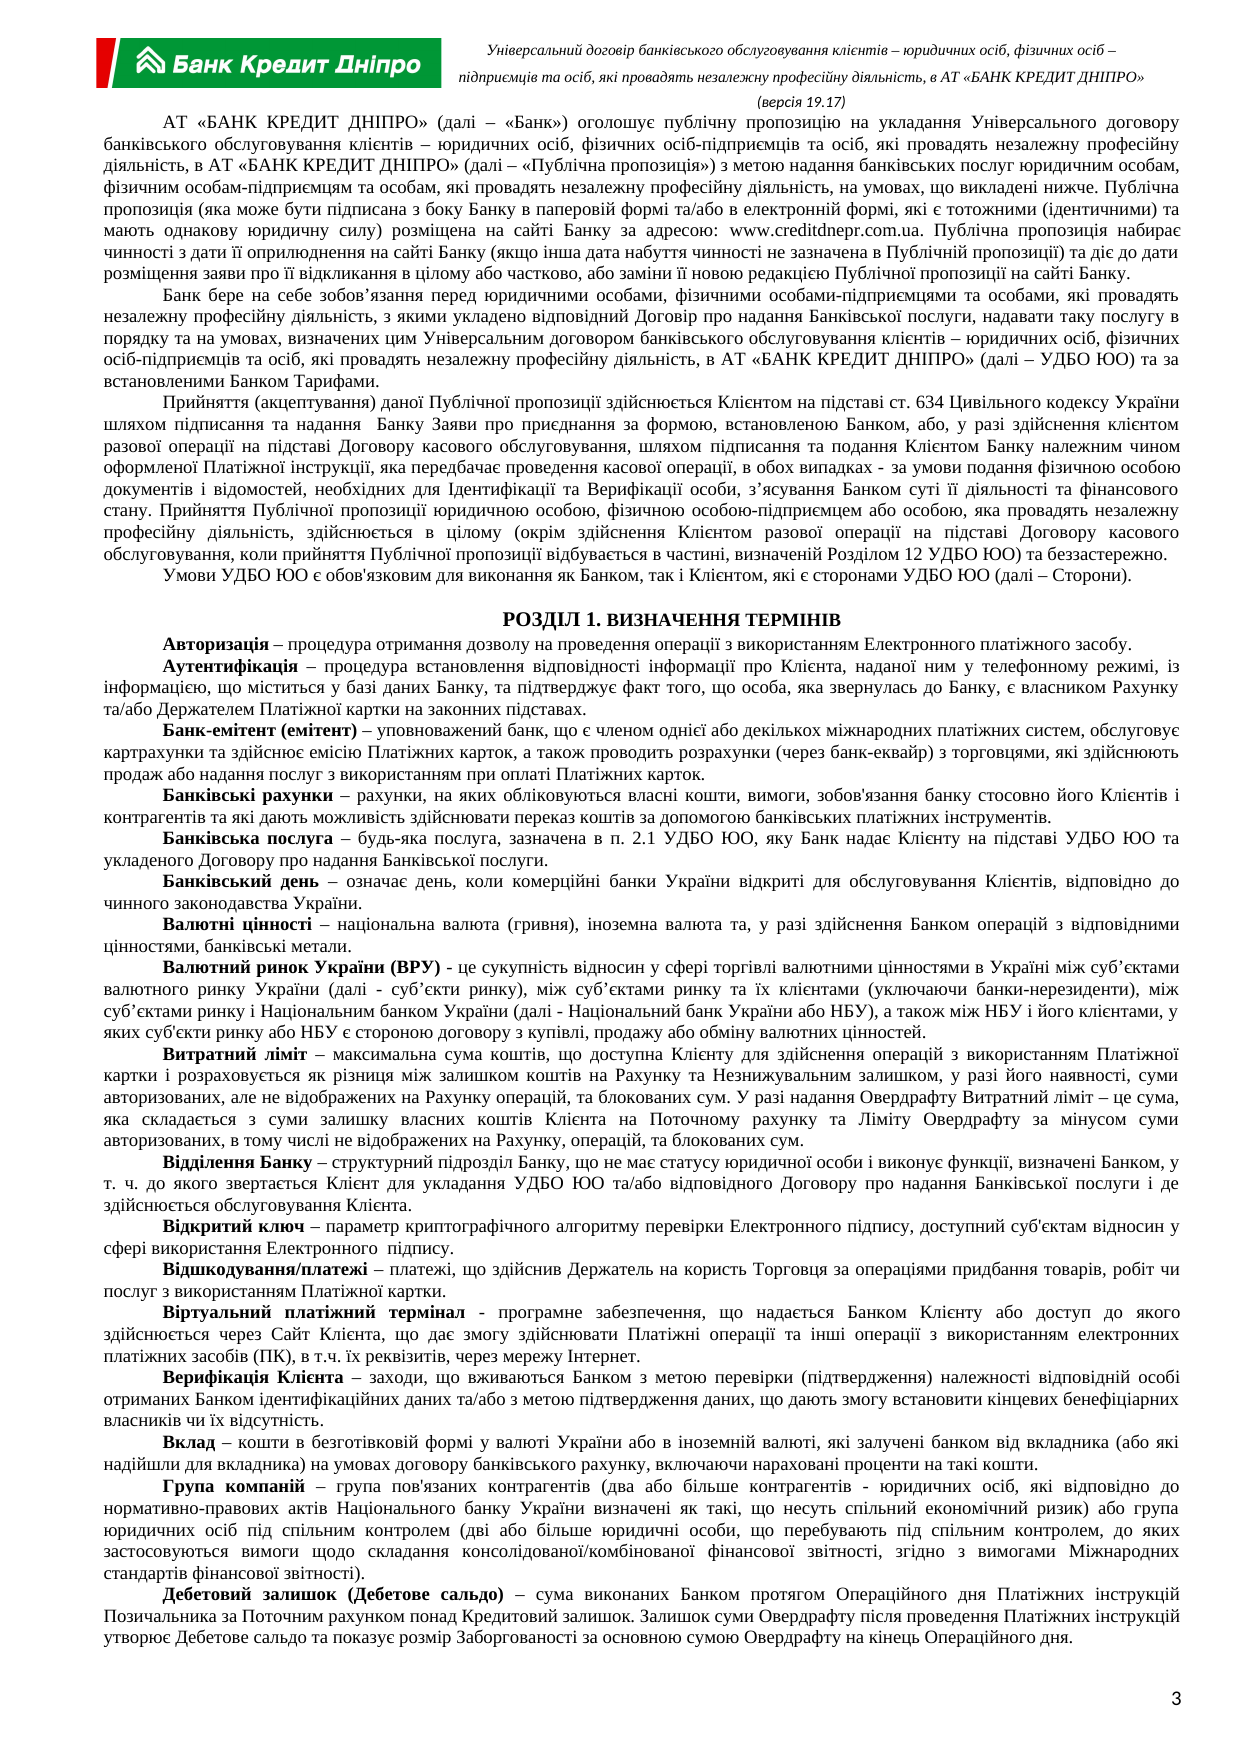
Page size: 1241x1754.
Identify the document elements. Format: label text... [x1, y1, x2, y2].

text Банк-емітент (емітент) – уповноважений банк, що є членом однієї або декількох міжнародних платіжних систем, обслуговує картрахунки та здійснює емісію Платіжних карток, а також проводить розрахунки (через банк-еквайр) з торговцями, які здійснюють продаж або надання послуг з використанням при оплаті Платіжних карток. [103, 719, 1181, 784]
text Валютний ринок України (ВРУ) - це сукупність відносин у сфері торгівлі валютними цінностями в Україні між суб’єктами валютного ринку України (далі - суб’єкти ринку), між суб’єктами ринку та їх клієнтами (уключаючи банки-нерезиденти), між суб’єктами ринку і Національним банком України (далі - Національний банк України або НБУ), а також між НБУ і його клієнтами, у яких суб'єкти ринку або НБУ є стороною договору з купівлі, продажу або обміну валютних цінностей. [103, 956, 1181, 1043]
list Авторизація – процедура отримання дозволу на проведення операції з використанням Електронного платіжного засобу. [103, 633, 1181, 654]
list Група компаній – група пов'язаних контрагентів (два або більше контрагентів - юридичних осіб, які відповідно до нормативно-правових актів Національного банку України визначені як такі, що несуть спільний економічний ризик) або група юридичних осіб під спільним контролем (дві або більше юридичні особи, що перебувають під спільним контролем, до яких застосовуються вимоги щодо складання консолідованої/комбінованої фінансової звітності, згідно з вимогами Міжнародних стандартів фінансової звітності). [103, 1475, 1181, 1583]
text АТ «БАНК КРЕДИТ ДНІПРО» (далі – «Банк») оголошує публічну пропозицію на укладання Універсального договору банківського обслуговування клієнтів – юридичних осіб, фізичних осіб-підприємців та осіб, які провадять незалежну професійну діяльність, в АТ «БАНК КРЕДИТ ДНІПРО» (далі – «Публічна пропозиція») з метою надання банківських послуг юридичним особам, фізичним особам-підприємцям та особам, які провадять незалежну професійну діяльність, на умовах, що викладені нижче. Публічна пропозиція (яка може бути підписана з боку Банку в паперовій формі та/або в електронній формі, які є тотожними (ідентичними) та мають однакову юридичну силу) розміщена на сайті Банку за адресою: www.creditdnepr.com.ua. Публічна пропозиція набирає чинності з дати її оприлюднення на сайті Банку (якщо інша дата набуття чинності не зазначена в Публічній пропозиції) та діє до дати розміщення заяви про її відкликання в цілому або частково, або заміни її новою редакцією Публічної пропозиції на сайті Банку. [103, 85, 1181, 284]
text Прийняття (акцептування) даної Публічної пропозиції здійснюється Клієнтом на підставі ст. 634 Цивільного кодексу України шляхом підписання та надання Банку Заяви про приєднання за формою, встановленою Банком, або, у разі здійснення клієнтом разової операції на підставі Договору касового обслуговування, шляхом підписання та подання Клієнтом Банку належним чином оформленої Платіжної інструкції, яка передбачає проведення касової операції, в обох випадках - за умови подання фізичною особою документів і відомостей, необхідних для Ідентифікації та Верифікації особи, з’ясування Банком суті її діяльності та фінансового стану. Прийняття Публічної пропозиції юридичною особою, фізичною особою-підприємцем або особою, яка провадять незалежну професійну діяльність, здійснюється в цілому (окрім здійснення Клієнтом разової операції на підставі Договору касового обслуговування, коли прийняття Публічної пропозиції відбувається в частині, визначеній Розділом 12 УДБО ЮО) та беззастережно. [103, 391, 1181, 564]
list Дебетовий залишок (Дебетове сальдо) – сума виконаних Банком протягом Операційного дня Платіжних інструкцій Позичальника за Поточним рахунком понад Кредитовий залишок. Залишок суми Овердрафту після проведення Платіжних інструкцій утворює Дебетове сальдо та показує розмір Заборгованості за основною сумою Овердрафту на кінець Операційного дня. [103, 1583, 1181, 1648]
list Витратний ліміт – максимальна сума коштів, що доступна Клієнту для здійснення операцій з використанням Платіжної картки і розраховується як різниця між залишком коштів на Рахунку та Незнижувальним залишком, у разі його наявності, суми авторизованих, але не відображених на Рахунку операцій, та блокованих сум. У разі надання Овердрафту Витратний ліміт – це сума, яка складається з суми залишку власних коштів Клієнта на Поточному рахунку та Ліміту Овердрафту за мінусом суми авторизованих, в тому числі не відображених на Рахунку, операцій, та блокованих сум. [103, 1043, 1181, 1151]
list Відділення Банку – структурний підрозділ Банку, що не має статусу юридичної особи і виконує функції, визначені Банком, у т. ч. до якого звертається Клієнт для укладання УДБО ЮО та/або відповідного Договору про надання Банківської послуги і де здійснюється обслуговування Клієнта. [103, 1151, 1181, 1215]
list Верифікація Клієнта – заходи, що вживаються Банком з метою перевірки (підтвердження) належності відповідній особі отриманих Банком ідентифікаційних даних та/або з метою підтвердження даних, що дають змогу встановити кінцевих бенефіціарних власників чи їх відсутність. [103, 1366, 1181, 1431]
list Валютні цінності – національна валюта (гривня), іноземна валюта та, у разі здійснення Банком операцій з відповідними цінностями, банківські метали. [103, 913, 1181, 956]
text Віртуальний платіжний термінал - програмне забезпечення, що надається Банком Клієнту або доступ до якого здійснюється через Сайт Клієнта, що дає змогу здійснювати Платіжні операції та інші операції з використанням електронних платіжних засобів (ПК), в т.ч. їх реквізитів, через мережу Інтернет. [103, 1301, 1181, 1366]
list Банківський день – означає день, коли комерційні банки України відкриті для обслуговування Клієнтів, відповідно до чинного законодавства України. [103, 870, 1181, 913]
list Банківська послуга – будь-яка послуга, зазначена в п. 2.1 УДБО ЮО, яку Банк надає Клієнту на підставі УДБО ЮО та укладеного Договору про надання Банківської послуги. [103, 827, 1181, 870]
picture [96, 38, 442, 88]
list Банківські рахунки – рахунки, на яких обліковуються власні кошти, вимоги, зобов'язання банку стосовно його Клієнтів і контрагентів та які дають можливість здійснювати переказ коштів за допомогою банківських платіжних інструментів. [103, 784, 1181, 827]
text Відшкодування/платежі – платежі, що здійснив Держатель на користь Торговця за операціями придбання товарів, робіт чи послуг з використанням Платіжної картки. [103, 1258, 1181, 1301]
text Умови УДБО ЮО є обов'язковим для виконання як Банком, так і Клієнтом, які є сторонами УДБО ЮО (далі – Сторони). [103, 564, 1181, 586]
list Вклад – кошти в безготівковій формі у валюті України або в іноземній валюті, які залучені банком від вкладника (або які надійшли для вкладника) на умовах договору банківського рахунку, включаючи нараховані проценти на такі кошти. [103, 1431, 1181, 1475]
list Аутентифікація – процедура встановлення відповідності інформації про Клієнта, наданої ним у телефонному режимі, із інформацією, що міститься у базі даних Банку, та підтверджує факт того, що особа, яка звернулась до Банку, є власником Рахунку та/або Держателем Платіжної картки на законних підставах. [103, 654, 1181, 719]
list Відкритий ключ – параметр криптографічного алгоритму перевірки Електронного підпису, доступний суб'єктам відносин у сфері використання Електронного підпису. [103, 1215, 1181, 1258]
text ВИЗНАЧЕННЯ ТЕРМІНІВ [103, 607, 1181, 631]
text Банк бере на себе зобов’язання перед юридичними особами, фізичними особами-підприємцями та особами, які провадять незалежну професійну діяльність, з якими укладено відповідний Договір про надання Банківської послуги, надавати таку послугу в порядку та на умовах, визначених цим Універсальним договором банківського обслуговування клієнтів – юридичних осіб, фізичних осіб-підприємців та осіб, які провадять незалежну професійну діяльність, в АТ «БАНК КРЕДИТ ДНІПРО» (далі – УДБО ЮО) та за встановленими Банком Тарифами. [103, 284, 1181, 391]
